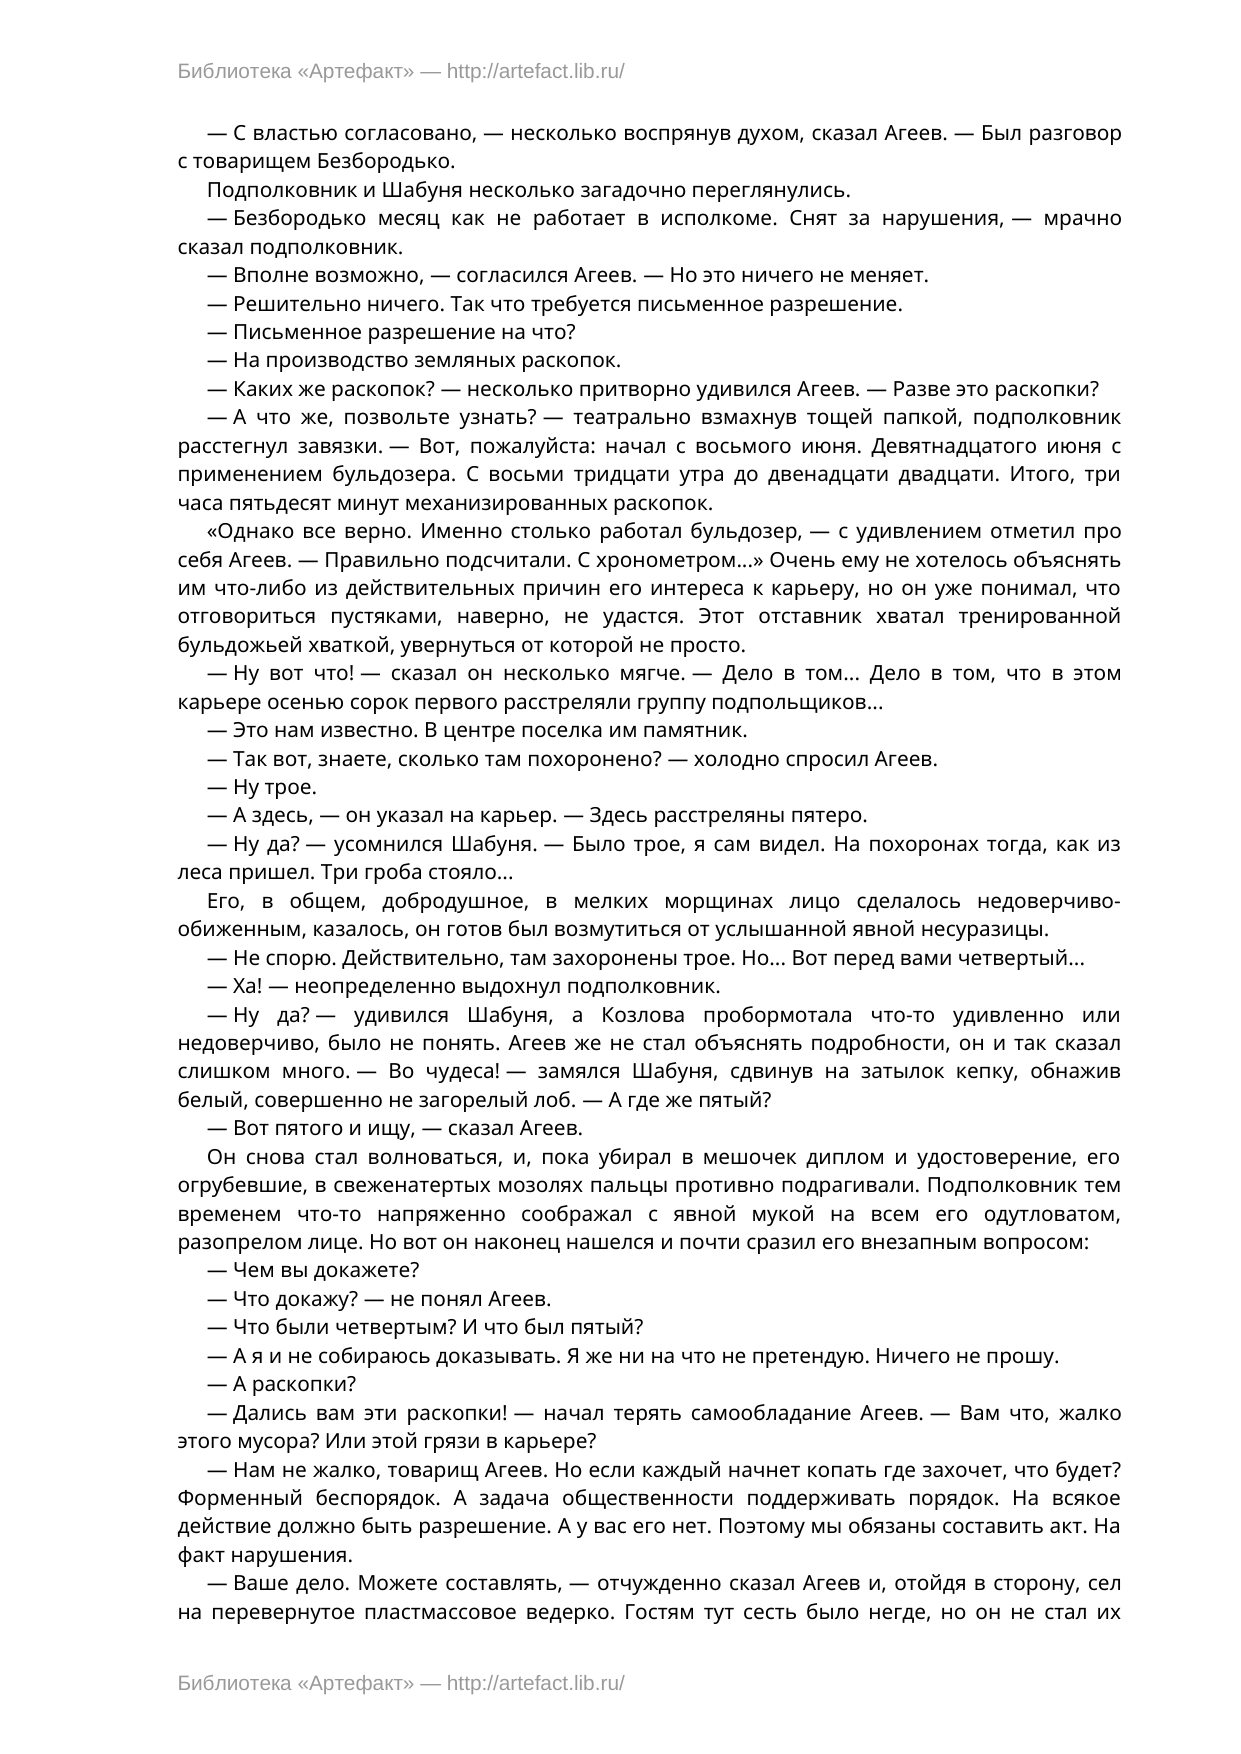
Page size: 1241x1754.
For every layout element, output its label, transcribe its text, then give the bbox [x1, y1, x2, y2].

text — Не спорю. Действительно, там захоронены трое. Но... Вот перед вами четвертый... [177, 943, 1122, 971]
text — Безбородько месяц как не работает в исполкоме. Снят за нарушения, — мрачно сказал подполковник. [177, 203, 1122, 260]
text — Каких же раскопок? — несколько притворно удивился Агеев. — Разве это раскопки? [177, 374, 1122, 402]
text — Нам не жалко, товарищ Агеев. Но если каждый начнет копать где захочет, что будет? Форменный беспорядок. А задача общественности поддерживать порядок. На всякое действие должно быть разрешение. А у вас его нет. Поэтому мы обязаны составить акт. На факт нарушения. [177, 1455, 1122, 1568]
text Подполковник и Шабуня несколько загадочно переглянулись. [177, 175, 1122, 203]
text — А здесь, — он указал на карьер. — Здесь расстреляны пятеро. [177, 801, 1122, 829]
text Он снова стал волноваться, и, пока убирал в мешочек диплом и удостоверение, его огрубевшие, в свеженатертых мозолях пальцы противно подрагивали. Подполковник тем временем что-то напряженно соображал с явной мукой на всем его одутловатом, разопрелом лице. Но вот он наконец нашелся и почти сразил его внезапным вопросом: [177, 1142, 1122, 1256]
text — Решительно ничего. Так что требуется письменное разрешение. [177, 289, 1122, 317]
text — А я и не собираюсь доказывать. Я же ни на что не претендую. Ничего не прошу. [177, 1341, 1122, 1369]
text — Ну да? — удивился Шабуня, а Козлова пробормотала что-то удивленно или недоверчиво, было не понять. Агеев же не стал объяснять подробности, он и так сказал слишком много. — Во чудеса! — замялся Шабуня, сдвинув на затылок кепку, обнажив белый, совершенно не загорелый лоб. — А где же пятый? [177, 1000, 1122, 1113]
text — Что докажу? — не понял Агеев. [177, 1284, 1122, 1312]
text — Ха! — неопределенно выдохнул подполковник. [177, 971, 1122, 1000]
text — Дались вам эти раскопки! — начал терять самообладание Агеев. — Вам что, жалко этого мусора? Или этой грязи в карьере? [177, 1398, 1122, 1455]
text — Ну вот что! — сказал он несколько мягче. — Дело в том... Дело в том, что в этом карьере осенью сорок первого расстреляли группу подпольщиков... [177, 658, 1122, 715]
text Его, в общем, добродушное, в мелких морщинах лицо сделалось недоверчиво-обиженным, казалось, он готов был возмутиться от услышанной явной несуразицы. [177, 886, 1122, 943]
text — На производство земляных раскопок. [177, 346, 1122, 374]
text — Вполне возможно, — согласился Агеев. — Но это ничего не меняет. [177, 260, 1122, 289]
text — Чем вы докажете? [177, 1256, 1122, 1284]
text — А раскопки? [177, 1369, 1122, 1398]
text «Однако все верно. Именно столько работал бульдозер, — с удивлением отметил про себя Агеев. — Правильно подсчитали. С хронометром...» Очень ему не хотелось объяснять им что-либо из действительных причин его интереса к карьеру, но он уже понимал, что отговориться пустяками, наверно, не удастся. Этот отставник хватал тренированной бульдожьей хваткой, увернуться от которой не просто. [177, 516, 1122, 658]
text — С властью согласовано, — несколько воспрянув духом, сказал Агеев. — Был разговор с товарищем Безбородько. [177, 118, 1122, 175]
text — Вот пятого и ищу, — сказал Агеев. [177, 1113, 1122, 1142]
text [177, 1568, 1122, 1625]
text — Ну да? — усомнился Шабуня. — Было трое, я сам видел. На похоронах тогда, как из леса пришел. Три гроба стояло... [177, 829, 1122, 886]
text — Письменное разрешение на что? [177, 317, 1122, 346]
text — Что были четвертым? И что был пятый? [177, 1312, 1122, 1341]
text — А что же, позвольте узнать? — театрально взмахнув тощей папкой, подполковник расстегнул завязки. — Вот, пожалуйста: начал с восьмого июня. Девятнадцатого июня с применением бульдозера. С восьми тридцати утра до двенадцати двадцати. Итого, три часа пятьдесят минут механизированных раскопок. [177, 402, 1122, 516]
text — Так вот, знаете, сколько там похоронено? — холодно спросил Агеев. [177, 744, 1122, 772]
text — Ну трое. [177, 772, 1122, 801]
text — Это нам известно. В центре поселка им памятник. [177, 715, 1122, 744]
